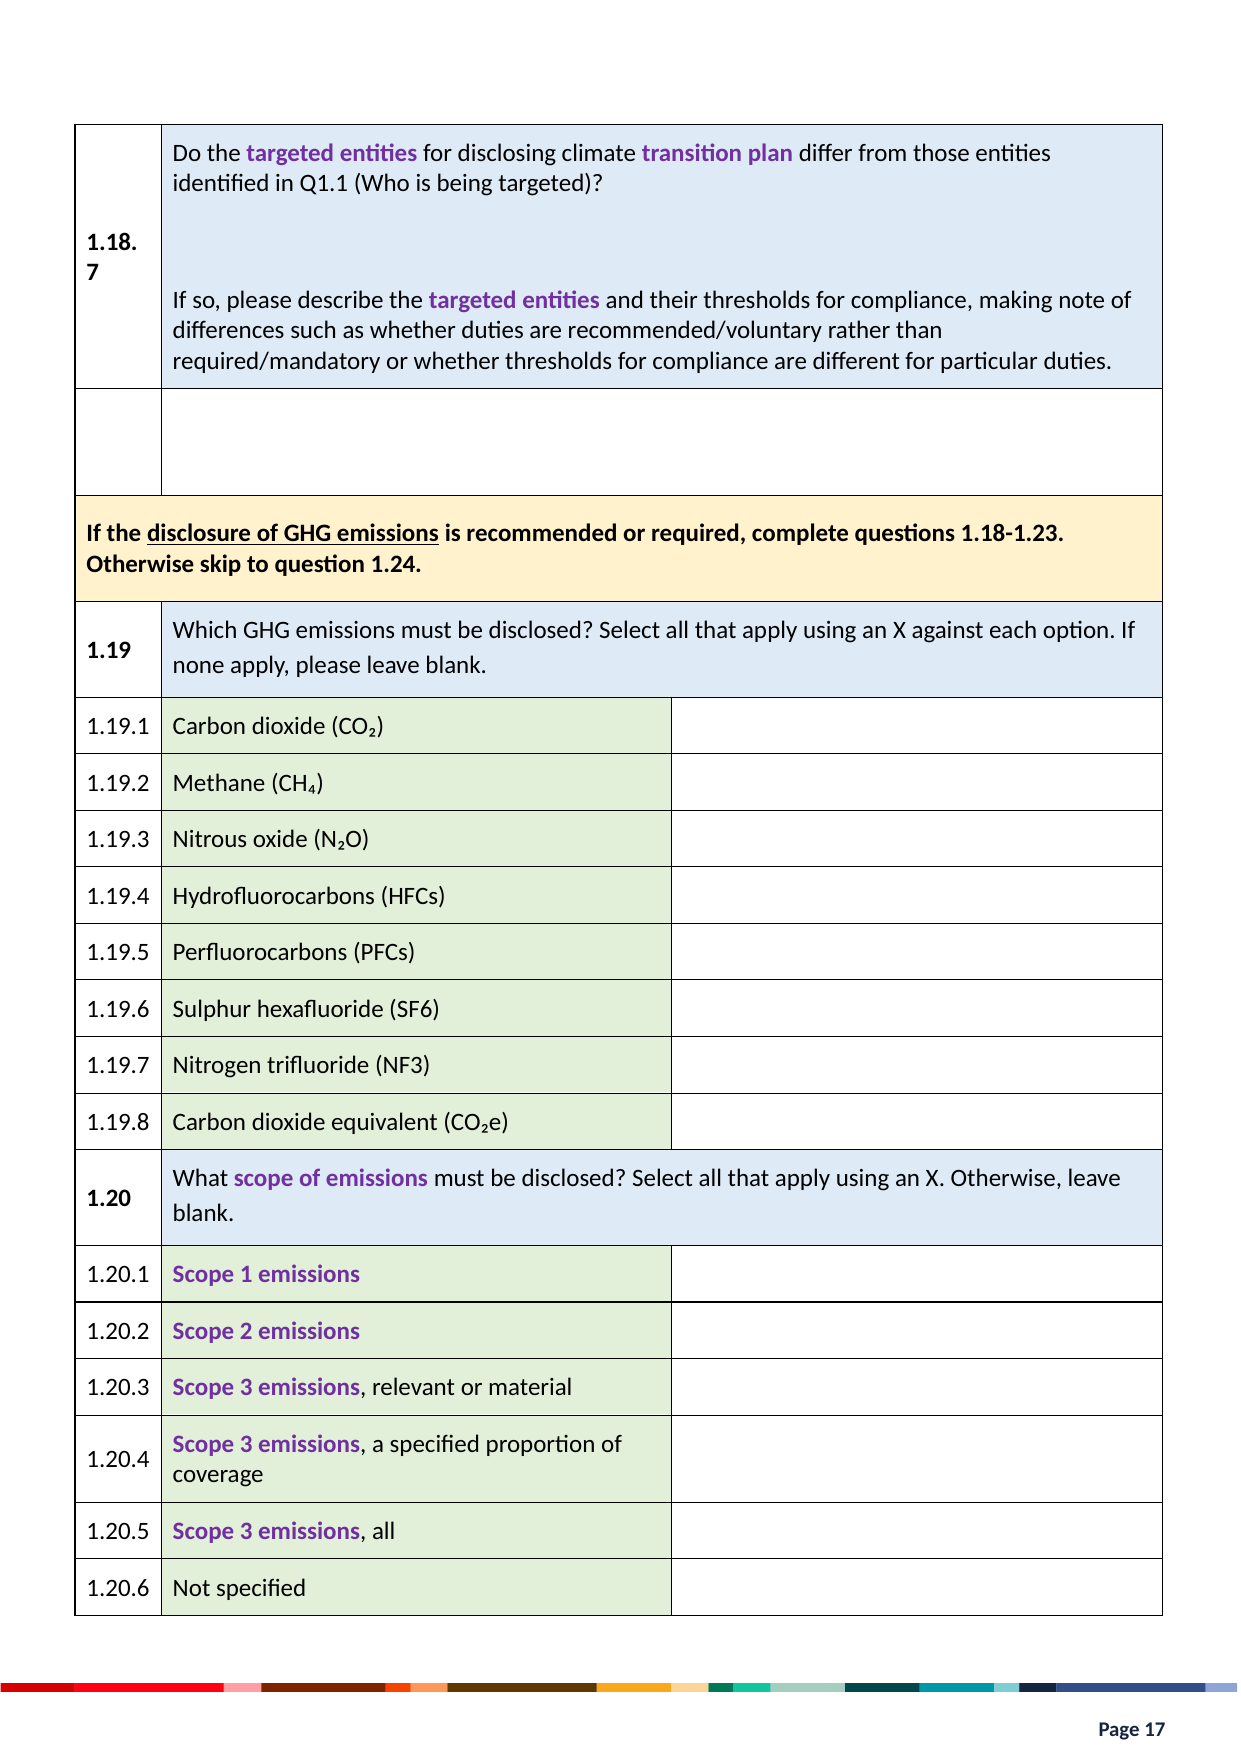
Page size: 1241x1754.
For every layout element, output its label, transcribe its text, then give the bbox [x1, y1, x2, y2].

table_cell 1.19.8 [76, 1094, 161, 1149]
table_cell Sulphur hexafluoride (SF6) [162, 980, 671, 1036]
table_cell 1.20.3 [76, 1359, 161, 1414]
table_cell Scope 3 emissions, a specified proportion of coverage [162, 1416, 671, 1502]
table_cell [672, 924, 1162, 979]
table_cell [672, 867, 1162, 923]
table_cell 1.20.5 [76, 1503, 161, 1558]
table_cell 1.18.7 [76, 125, 161, 388]
table_cell 1.19.2 [76, 754, 161, 810]
table_cell 1.20 [76, 1150, 161, 1245]
table_cell 1.20.4 [76, 1416, 161, 1502]
table_cell [672, 1037, 1162, 1092]
table_cell [672, 1303, 1162, 1358]
table_cell 1.19.3 [76, 811, 161, 866]
table_cell Methane (CH₄) [162, 754, 671, 810]
table_cell Scope 3 emissions, all [162, 1503, 671, 1558]
table_cell [672, 1416, 1162, 1502]
table_cell 1.20.1 [76, 1246, 161, 1301]
table_cell Scope 2 emissions [162, 1303, 671, 1358]
table_cell 1.19.1 [76, 698, 161, 753]
table_cell Carbon dioxide (CO₂) [162, 698, 671, 753]
table_cell [162, 389, 1162, 494]
table_cell 1.20.2 [76, 1303, 161, 1358]
table_cell [672, 1559, 1162, 1615]
table_cell Hydrofluorocarbons (HFCs) [162, 867, 671, 923]
table_cell Perfluorocarbons (PFCs) [162, 924, 671, 979]
table_cell 1.19 [76, 602, 161, 697]
table_cell [672, 754, 1162, 810]
table_cell Carbon dioxide equivalent (CO₂e) [162, 1094, 671, 1149]
table_cell What scope of emissions must be disclosed? Select all that apply using an X. Otherwise, leave blank. [162, 1150, 1162, 1245]
table_cell Do the targeted entities for disclosing climate transition plan differ from those entities identified in Q1.1 (Who is being targeted)? If so, please describe the targeted entities and their thresholds for compliance, making note of differences such as whether duties are recommended/voluntary rather than required/mandatory or whether thresholds for compliance are different for particular duties. [162, 125, 1162, 388]
table_cell Which GHG emissions must be disclosed? Select all that apply using an X against each option. If none apply, please leave blank. [162, 602, 1162, 697]
table_cell [672, 1359, 1162, 1414]
table_cell [672, 1094, 1162, 1149]
table_cell [672, 698, 1162, 753]
table_cell 1.19.6 [76, 980, 161, 1036]
table_cell Not specified [162, 1559, 671, 1615]
table_cell 1.19.7 [76, 1037, 161, 1092]
table_cell Nitrous oxide (N₂O) [162, 811, 671, 866]
table_cell Scope 3 emissions, relevant or material [162, 1359, 671, 1414]
table_cell If the disclosure of GHG emissions is recommended or required, complete questions 1.18-1.23. Otherwise skip to question 1.24. [76, 496, 1162, 601]
table_cell [672, 1503, 1162, 1558]
table_cell [672, 1246, 1162, 1301]
table_cell [76, 389, 161, 494]
table_cell [672, 811, 1162, 866]
table_cell 1.19.5 [76, 924, 161, 979]
table_cell 1.19.4 [76, 867, 161, 923]
table_cell [672, 980, 1162, 1036]
picture [0, 1683, 1236, 1692]
table_cell 1.20.6 [76, 1559, 161, 1615]
table_cell Scope 1 emissions [162, 1246, 671, 1301]
table_cell Nitrogen trifluoride (NF3) [162, 1037, 671, 1092]
